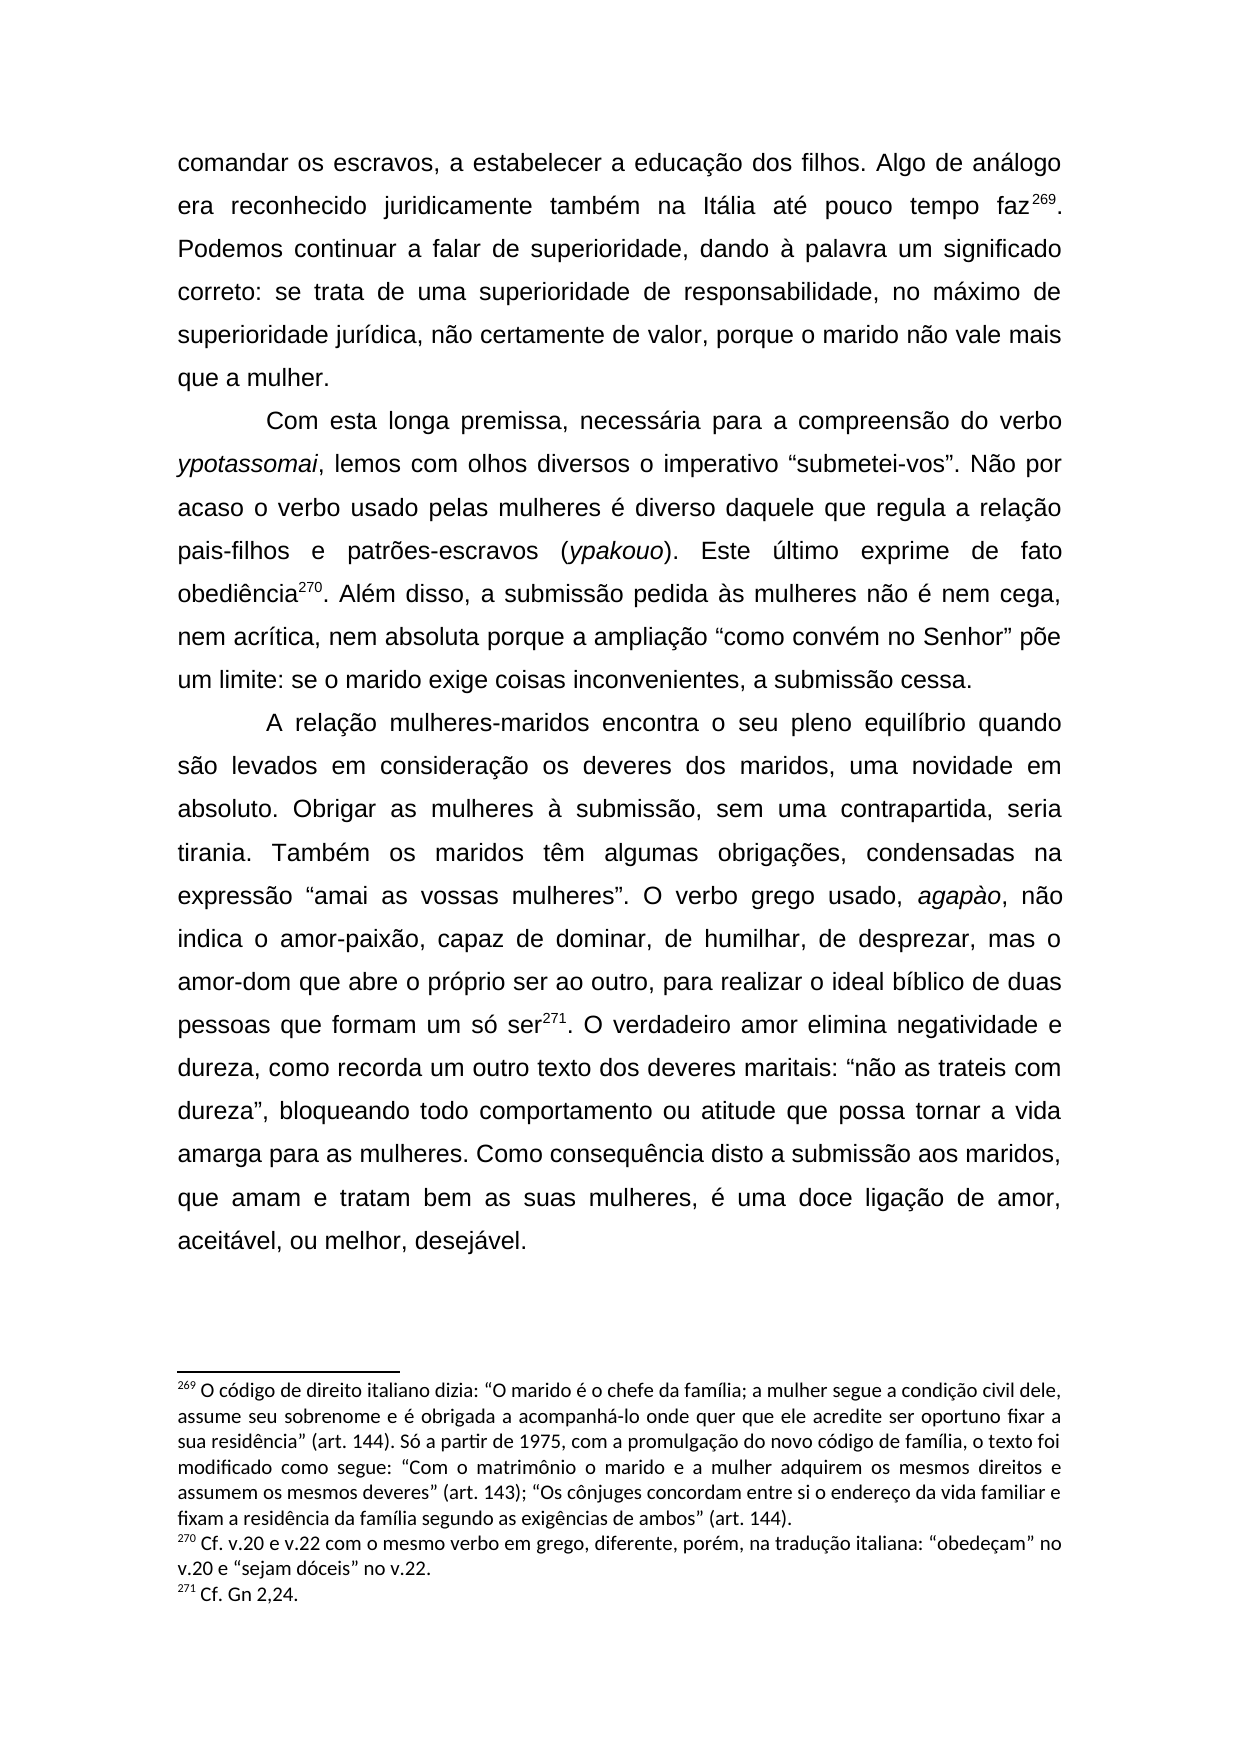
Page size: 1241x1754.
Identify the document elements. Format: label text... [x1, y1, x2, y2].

text Com esta longa premissa, necessária para a compreensão do verbo ypotassomai, lemos com olhos diversos o imperativo “submetei-vos”. Não por acaso o verbo usado pelas mulheres é diverso daquele que regula a relação pais-filhos e patrões-escravos (ypakouo). Este último exprime de fato obediência. Além disso, a submissão pedida às mulheres não é nem cega, nem acrítica, nem absoluta porque a ampliação “como convém no Senhor” põe um limite: se o marido exige coisas inconvenientes, a submissão cessa. [177, 406, 1063, 694]
text A relação mulheres-maridos encontra o seu pleno equilíbrio quando são levados em consideração os deveres dos maridos, uma novidade em absoluto. Obrigar as mulheres à submissão, sem uma contrapartida, seria tirania. Também os maridos têm algumas obrigações, condensadas na expressão “amai as vossas mulheres”. O verbo grego usado, agapào, não indica o amor-paixão, capaz de dominar, de humilhar, de desprezar, mas o amor-dom que abre o próprio ser ao outro, para realizar o ideal bíblico de duas pessoas que formam um só ser. O verdadeiro amor elimina negatividade e dureza, como recorda um outro texto dos deveres maritais: “não as trateis com dureza”, bloqueando todo comportamento ou atitude que possa tornar a vida amarga para as mulheres. Como consequência disto a submissão aos maridos, que amam e tratam bem as suas mulheres, é uma doce ligação de amor, aceitável, ou melhor, desejável. [177, 708, 1063, 1254]
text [177, 148, 1063, 392]
